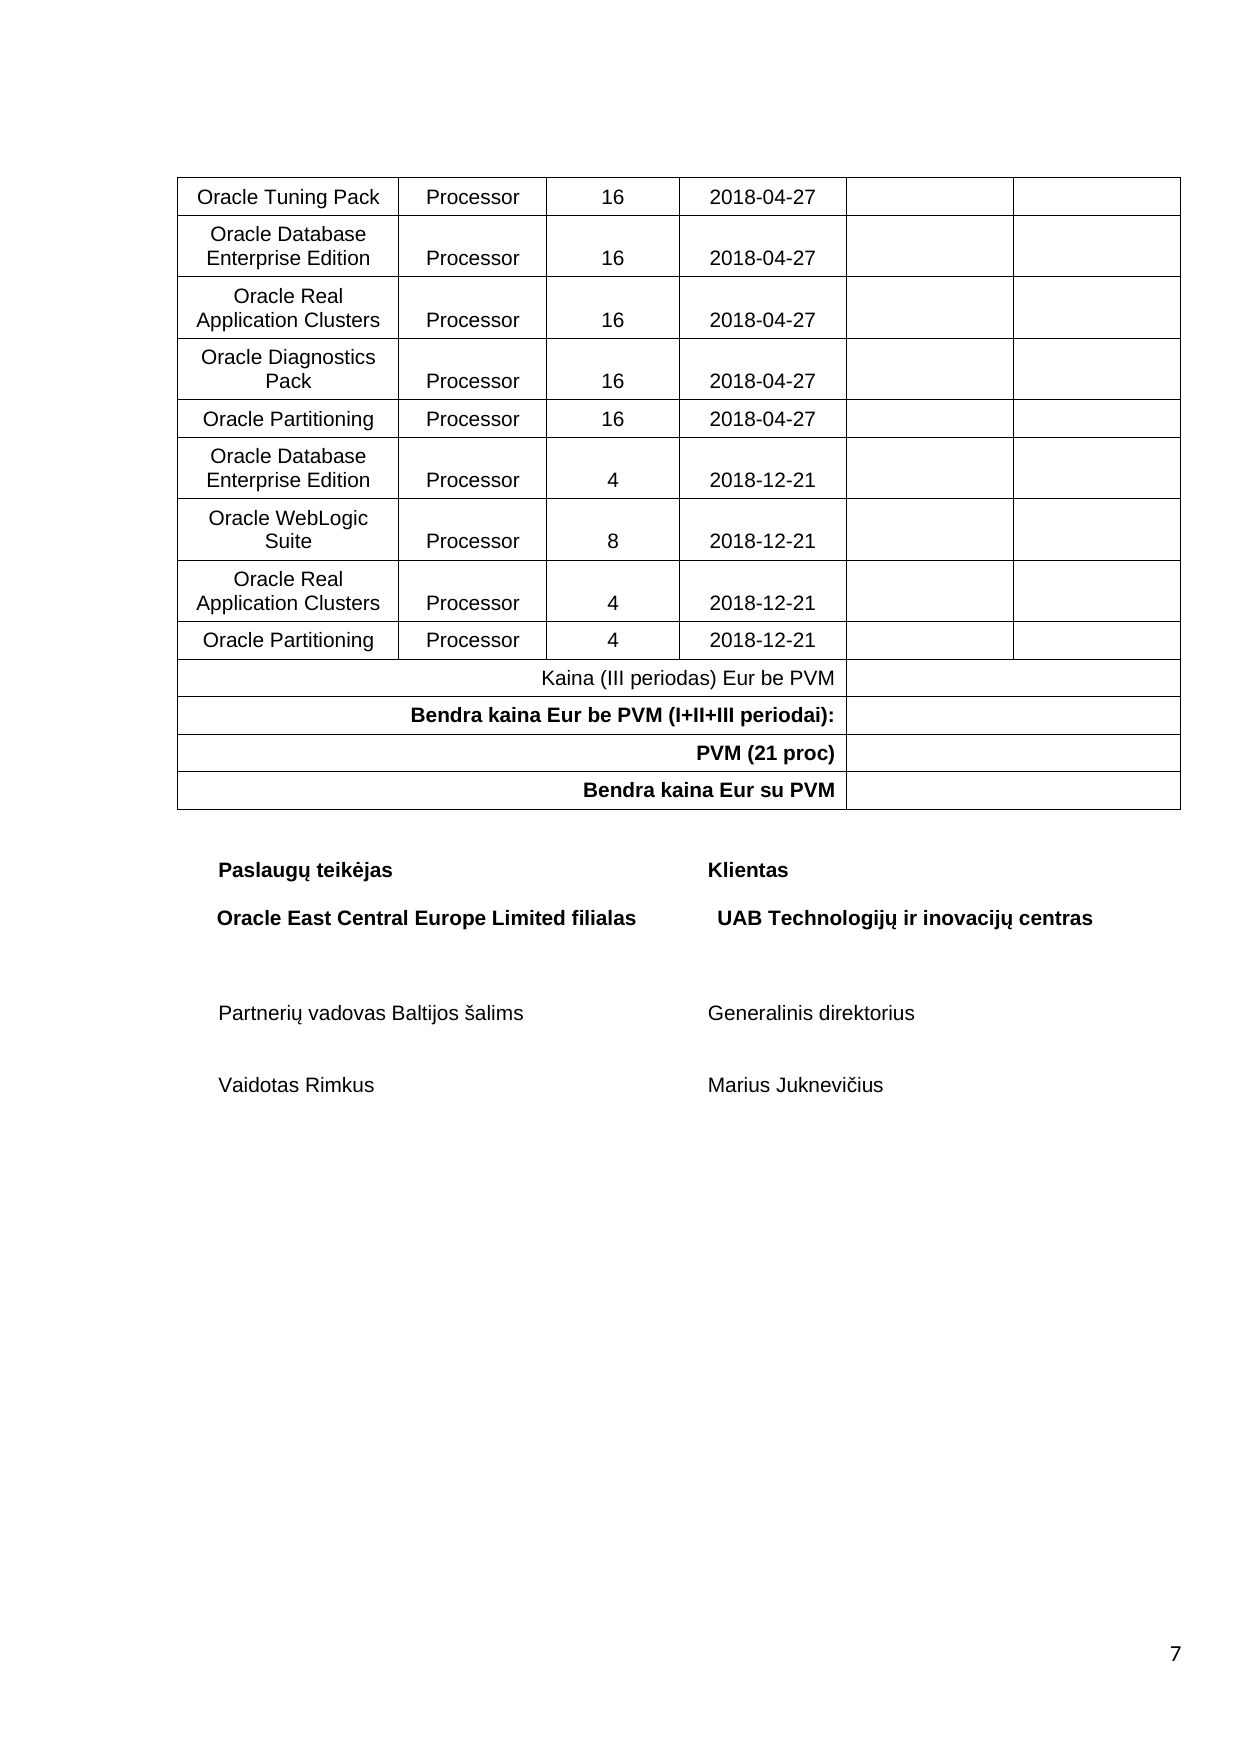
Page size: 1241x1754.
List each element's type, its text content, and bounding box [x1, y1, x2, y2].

table_cell [847, 216, 1013, 276]
table_cell 2018-04-27 [680, 216, 846, 276]
table_cell 4 [547, 438, 679, 498]
table_cell 8 [547, 499, 679, 559]
table_cell 2018-12-21 [680, 438, 846, 498]
table_cell 2018-12-21 [680, 622, 846, 658]
table_cell Processor [399, 277, 546, 338]
table_cell Processor [399, 438, 546, 498]
table_cell [847, 622, 1013, 658]
table_cell [847, 735, 1180, 771]
table_cell [1014, 277, 1180, 338]
table_cell Processor [399, 622, 546, 658]
table_cell 2018-12-21 [680, 499, 846, 559]
table_header Paslaugų teikėjas Oracle East Central Europe Limited filialas Partnerių vadovas Baltijos šalims Vaidotas Rimkus [177, 810, 676, 1238]
table_cell Kaina (III periodas) Eur be PVM [178, 660, 846, 696]
table_cell 16 [547, 277, 679, 338]
table_cell [1014, 178, 1180, 215]
table_cell Bendra kaina Eur be PVM (I+II+III periodai): [178, 697, 846, 733]
table_cell Processor [399, 178, 546, 215]
table_cell Processor [399, 216, 546, 276]
table_cell Oracle Partitioning [178, 400, 398, 437]
table_cell Oracle Diagnostics Pack [178, 339, 398, 399]
table_cell 2018-04-27 [680, 400, 846, 437]
table_cell 4 [547, 561, 679, 621]
table_cell [1014, 561, 1180, 621]
table_cell 2018-04-27 [680, 178, 846, 215]
table_cell 2018-04-27 [680, 339, 846, 399]
table_cell [1014, 216, 1180, 276]
table_cell Oracle Database Enterprise Edition [178, 438, 398, 498]
table_cell [847, 178, 1013, 215]
table_cell [847, 697, 1180, 733]
table_cell [847, 400, 1013, 437]
table_cell [1014, 400, 1180, 437]
table_cell [847, 438, 1013, 498]
table_cell [1014, 339, 1180, 399]
table_header Klientas UAB Technologijų ir inovacijų centras Generalinis direktorius Marius Juknevičius [676, 810, 1175, 1238]
table_cell Oracle Real Application Clusters [178, 561, 398, 621]
table_cell 16 [547, 178, 679, 215]
table_cell [847, 561, 1013, 621]
table_cell Processor [399, 561, 546, 621]
table_cell [847, 339, 1013, 399]
table_cell Oracle Database Enterprise Edition [178, 216, 398, 276]
table_cell 4 [547, 622, 679, 658]
table_cell Processor [399, 339, 546, 399]
table_cell 2018-04-27 [680, 277, 846, 338]
table_cell PVM (21 proc) [178, 735, 846, 771]
table_cell Oracle Real Application Clusters [178, 277, 398, 338]
table_cell 16 [547, 400, 679, 437]
table_cell [847, 499, 1013, 559]
table_cell 16 [547, 339, 679, 399]
table_cell 2018-12-21 [680, 561, 846, 621]
table_cell Oracle WebLogic Suite [178, 499, 398, 559]
table_cell Oracle Tuning Pack [178, 178, 398, 215]
table_cell [847, 660, 1180, 696]
table_cell [1014, 499, 1180, 559]
table_cell 16 [547, 216, 679, 276]
table_cell Processor [399, 499, 546, 559]
table_cell Oracle Partitioning [178, 622, 398, 658]
table_cell [847, 772, 1180, 808]
table_cell [1014, 622, 1180, 658]
table_cell [1014, 438, 1180, 498]
table_cell Processor [399, 400, 546, 437]
table_cell [847, 277, 1013, 338]
table_cell Bendra kaina Eur su PVM [178, 772, 846, 808]
